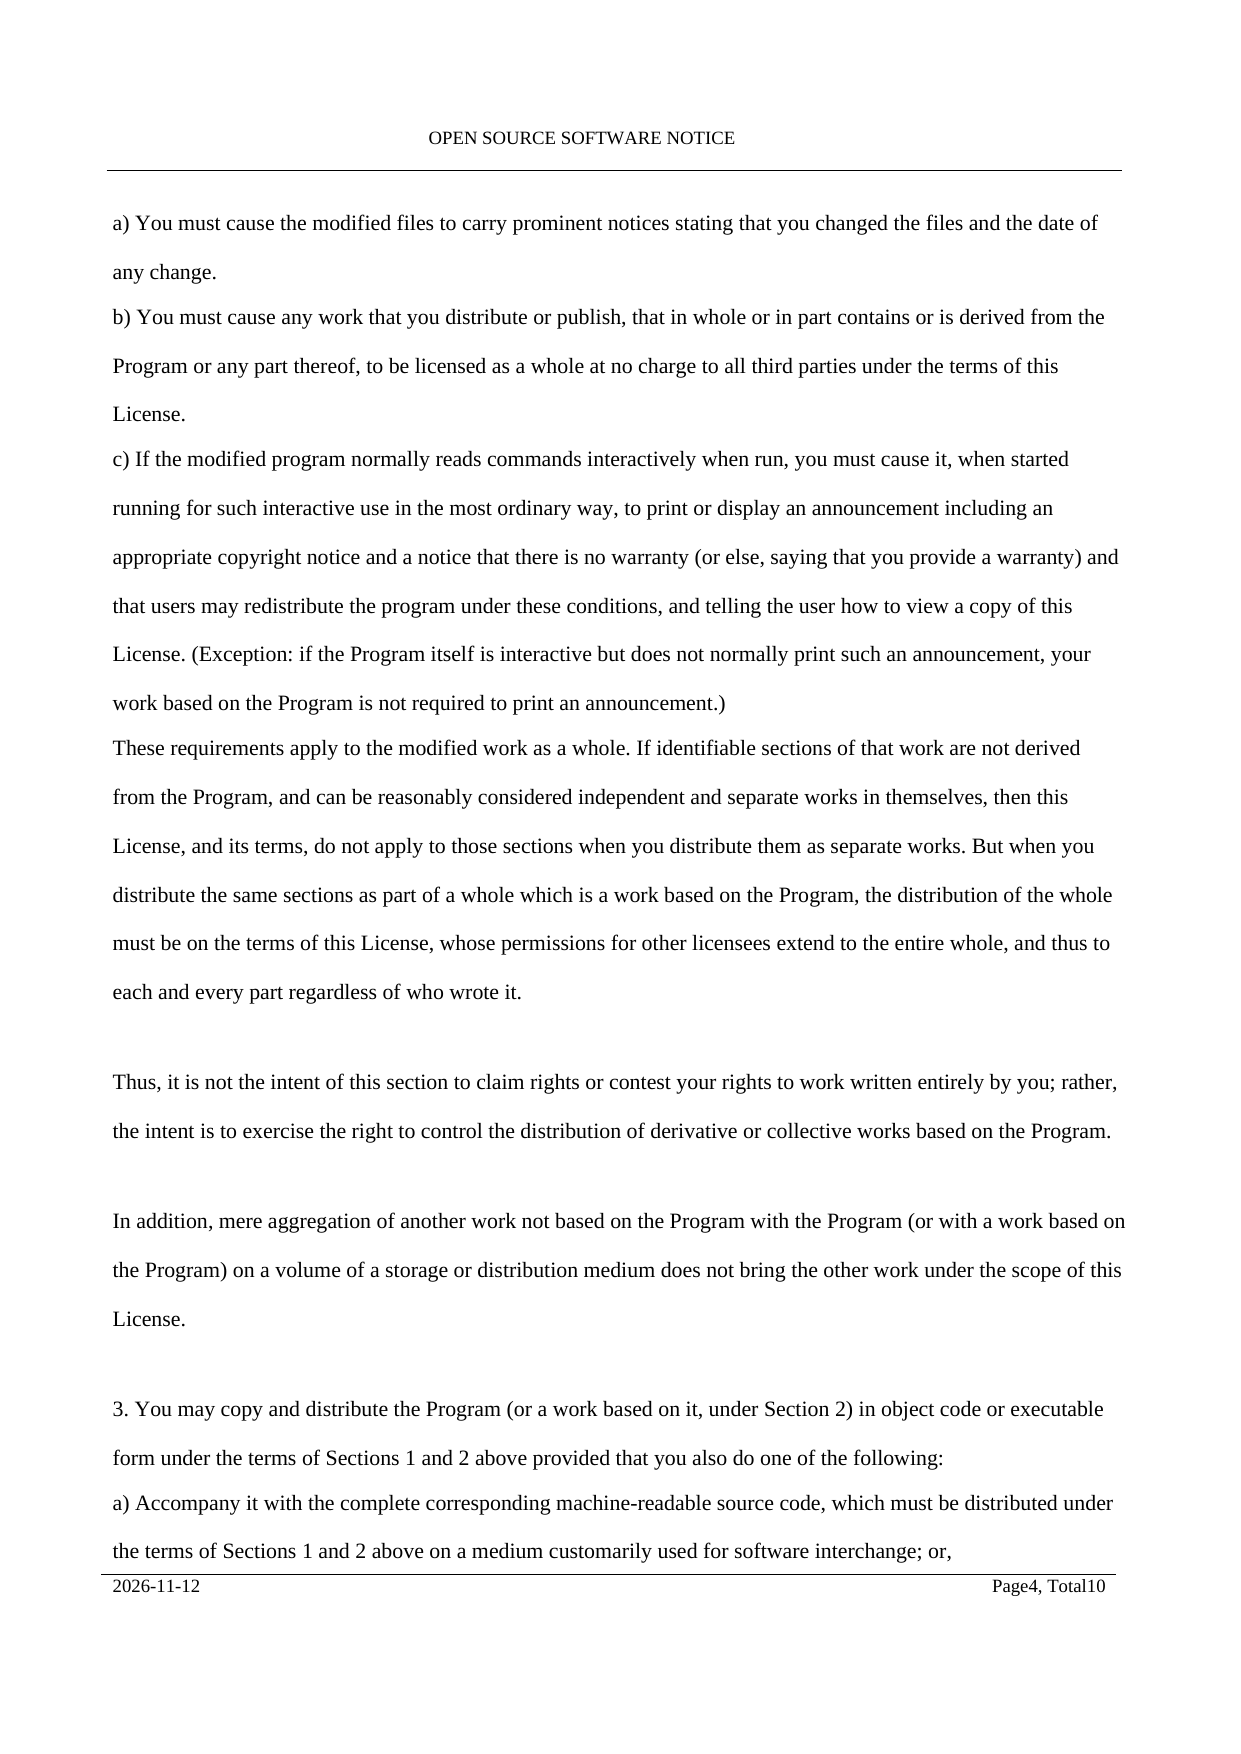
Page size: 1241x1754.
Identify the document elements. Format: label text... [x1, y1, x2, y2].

text c) If the modified program normally reads commands interactively when run, you must cause it, when started running for such interactive use in the most ordinary way, to print or display an announcement including an appropriate copyright notice and a notice that there is no warranty (or else, saying that you provide a warranty) and that users may redistribute the program under these conditions, and telling the user how to view a copy of this License. (Exception: if the Program itself is interactive but does not normally print such an announcement, your work based on the Program is not required to print an announcement.) [112, 443, 1128, 719]
text These requirements apply to the modified work as a whole. If identifiable sections of that work are not derived from the Program, and can be reasonably considered independent and separate works in themselves, then this License, and its terms, do not apply to those sections when you distribute them as separate works. But when you distribute the same sections as part of a whole which is a work based on the Program, the distribution of the whole must be on the terms of this License, whose permissions for other licensees extend to the entire whole, and thus to each and every part regardless of who wrote it. [112, 732, 1128, 1008]
text Thus, it is not the intent of this section to claim rights or contest your rights to work written entirely by you; rather, the intent is to exercise the right to control the distribution of derivative or collective works based on the Program. [112, 1066, 1128, 1147]
text a) Accompany it with the complete corresponding machine-readable source code, which must be distributed under the terms of Sections 1 and 2 above on a medium customarily used for software interchange; or, [112, 1486, 1128, 1567]
text In addition, mere aggregation of another work not based on the Program with the Program (or with a work based on the Program) on a volume of a storage or distribution medium does not bring the other work under the scope of this License. [112, 1204, 1128, 1334]
text b) You must cause any work that you distribute or publish, that in whole or in part contains or is derived from the Program or any part thereof, to be licensed as a whole at no charge to all third parties under the terms of this License. [112, 300, 1128, 430]
text 3. You may copy and distribute the Program (or a work based on it, under Section 2) in object code or executable form under the terms of Sections 1 and 2 above provided that you also do one of the following: [112, 1392, 1128, 1473]
text a) You must cause the modified files to carry prominent notices stating that you changed the files and the date of any change. [112, 206, 1128, 288]
